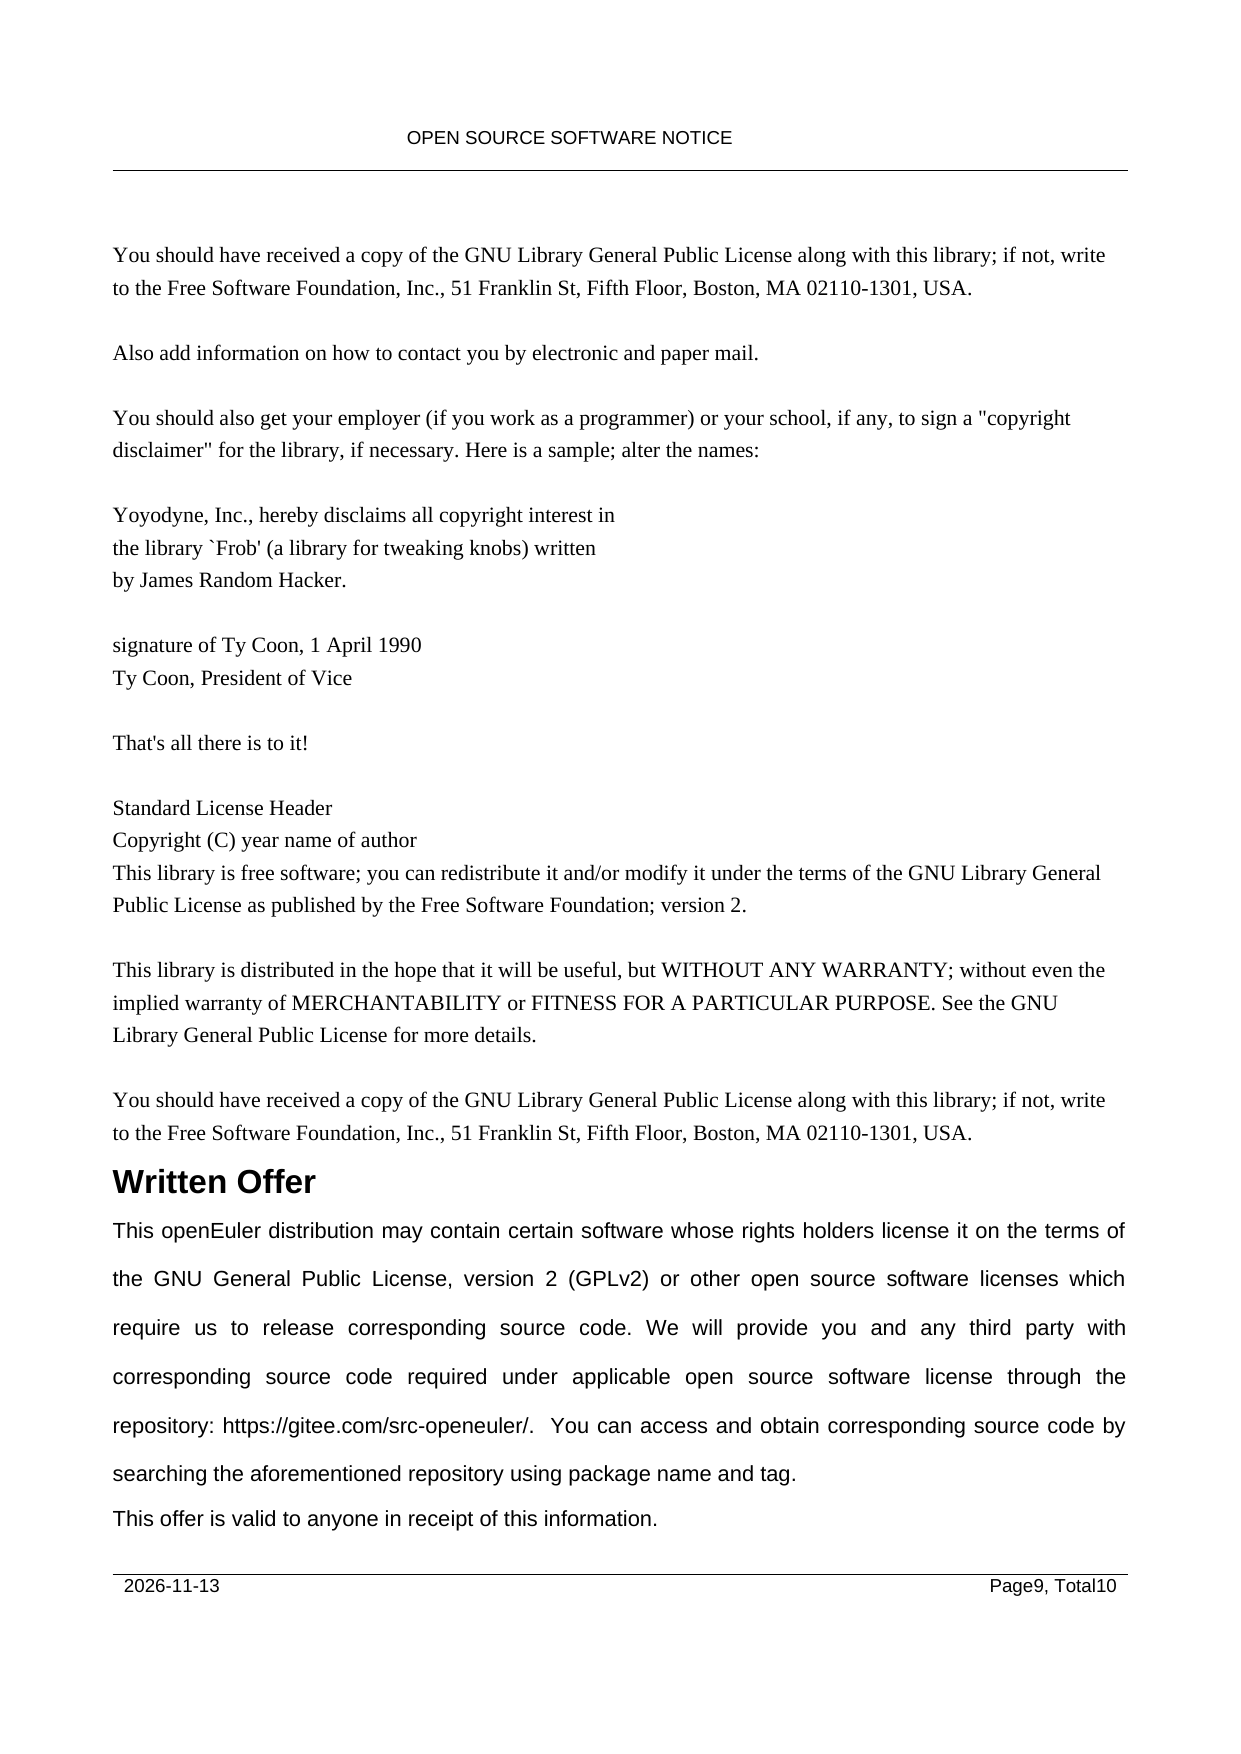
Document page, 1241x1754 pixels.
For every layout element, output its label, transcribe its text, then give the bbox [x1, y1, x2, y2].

text This openEuler distribution may contain certain software whose rights holders license it on the terms of the GNU General Public License, version 2 (GPLv2) or other open source software licenses which require us to release corresponding source code. We will provide you and any third party with corresponding source code required under applicable open source software license through the repository: https://gitee.com/src-openeuler/. You can access and obtain corresponding source code by searching the aforementioned repository using package name and tag. [112, 1214, 1128, 1490]
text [112, 206, 1128, 1149]
text This offer is valid to anyone in receipt of this information. [112, 1503, 1128, 1535]
text Written Offer [112, 1149, 1128, 1214]
